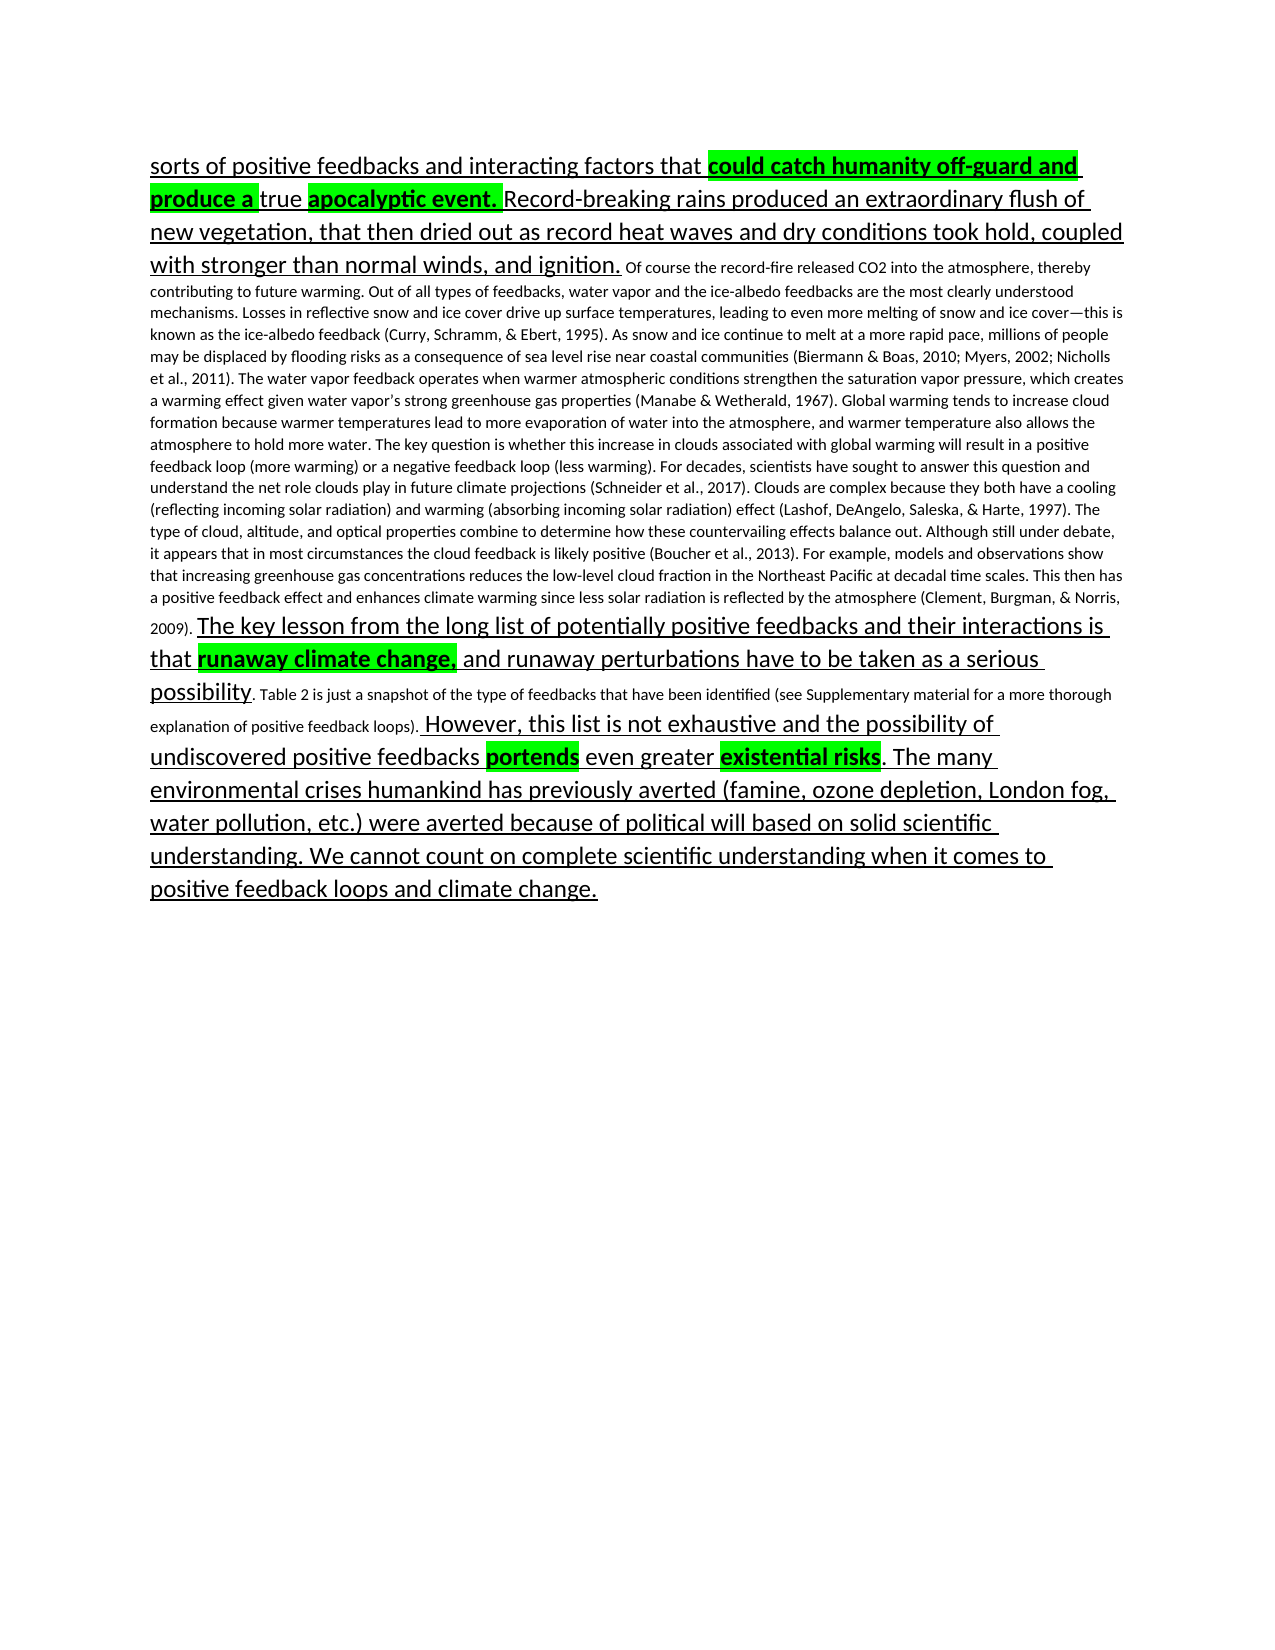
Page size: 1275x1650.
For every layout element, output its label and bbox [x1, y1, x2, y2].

text [150, 150, 1125, 904]
